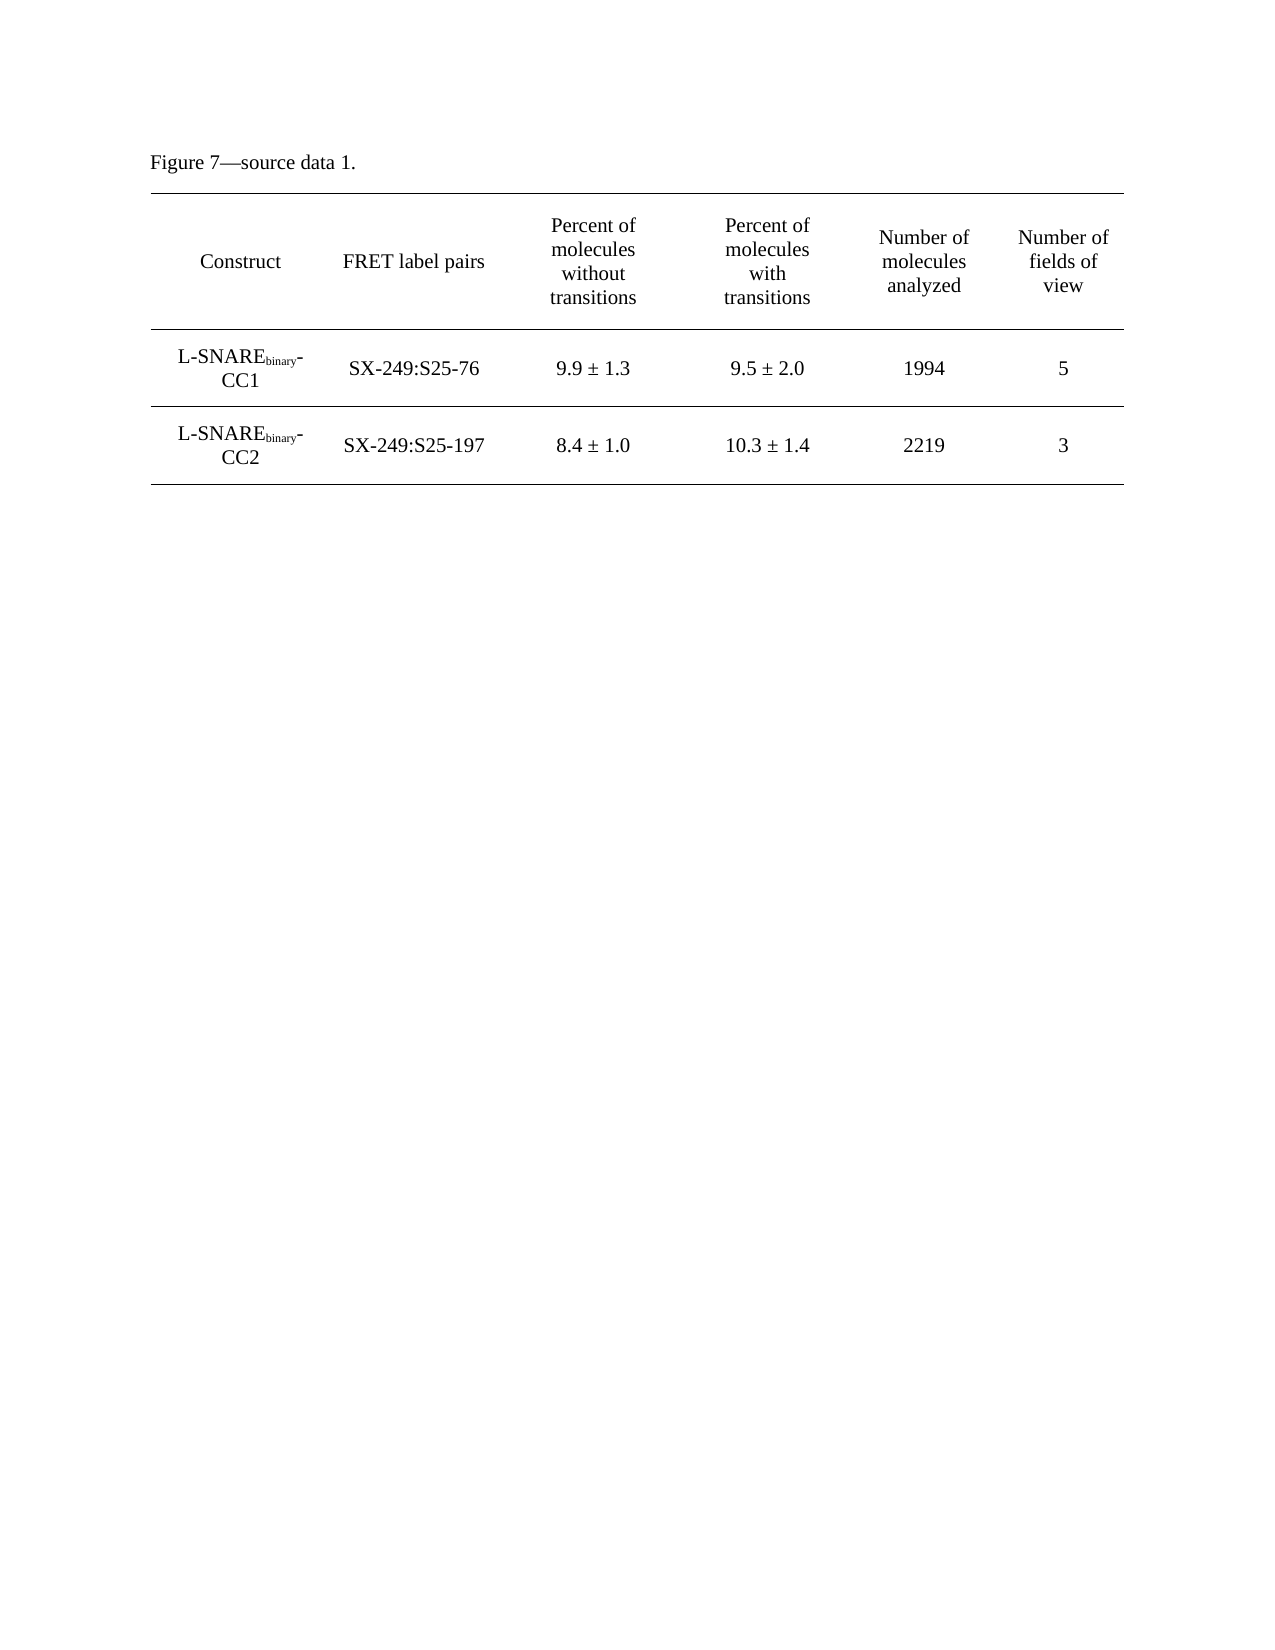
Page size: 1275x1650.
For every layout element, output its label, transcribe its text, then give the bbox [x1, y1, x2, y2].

table_header Percent of molecules without transitions [498, 194, 689, 329]
table_header Construct [151, 194, 330, 329]
table_cell 5 [1002, 330, 1124, 406]
table_cell 2219 [846, 407, 1002, 483]
table_cell L-SNAREbinary-CC1 [151, 330, 330, 406]
table_cell 1994 [846, 330, 1002, 406]
table_cell 10.3 ± 1.4 [689, 407, 846, 483]
text Figure 7––source data 1. [150, 150, 1125, 174]
table_cell 9.5 ± 2.0 [689, 330, 846, 406]
table_cell 3 [1002, 407, 1124, 483]
table_header Number of molecules analyzed [846, 194, 1002, 329]
table_cell L-SNAREbinary-CC2 [151, 407, 330, 483]
table_cell SX-249:S25-76 [330, 330, 497, 406]
table_header FRET label pairs [330, 194, 497, 329]
table_cell 9.9 ± 1.3 [498, 330, 689, 406]
table_header Number of fields of view [1002, 194, 1124, 329]
table_cell SX-249:S25-197 [330, 407, 497, 483]
table_header Percent of molecules with transitions [689, 194, 846, 329]
table_cell 8.4 ± 1.0 [498, 407, 689, 483]
